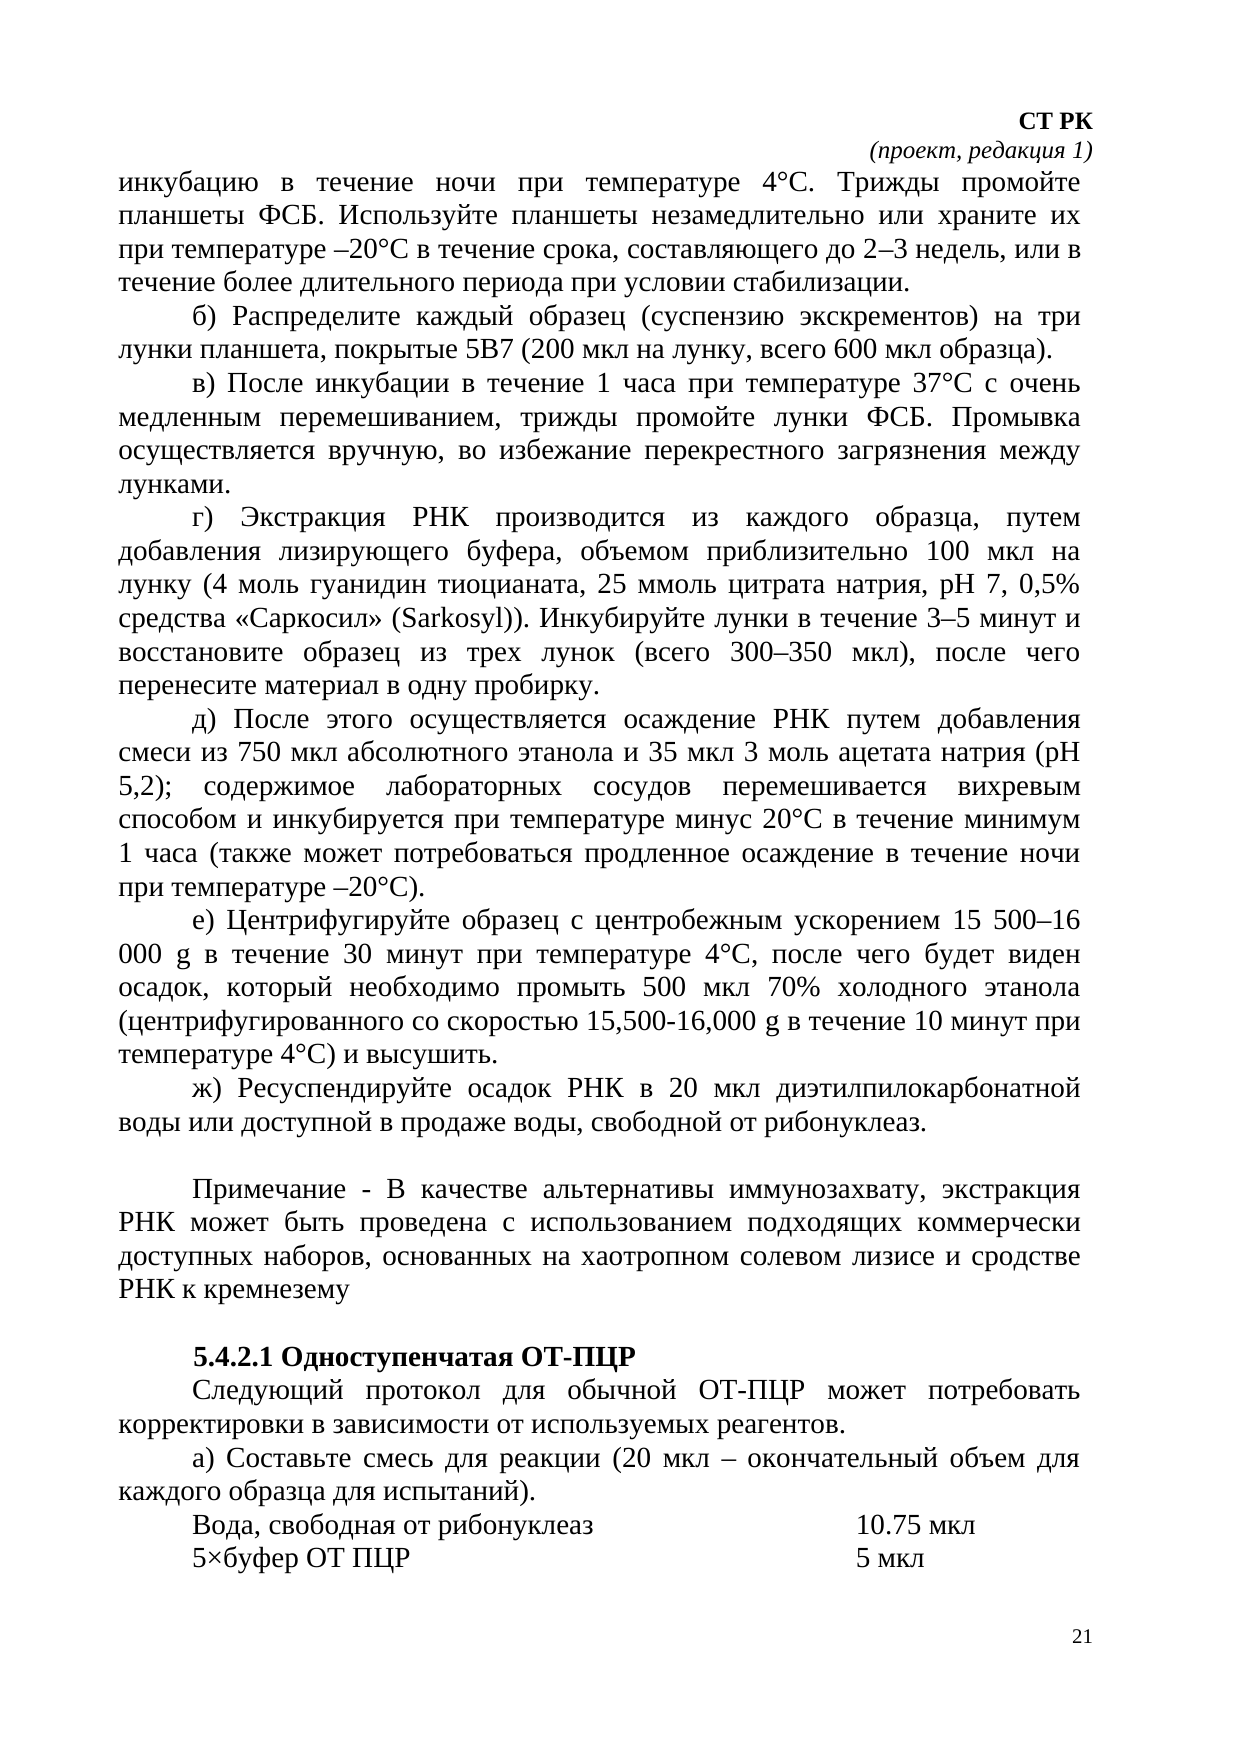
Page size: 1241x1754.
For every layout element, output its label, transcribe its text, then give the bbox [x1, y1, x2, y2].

text а) Составьте смесь для реакции (20 мкл – окончательный объем для каждого образца для испытаний). [118, 1440, 1081, 1507]
text 5.4.2.1 Одноступенчатая ОТ-ПЦР [118, 1339, 1081, 1372]
text Примечание - В качестве альтернативы иммунозахвату, экстракция РНК может быть проведена с использованием подходящих коммерчески доступных наборов, основанных на хаотропном солевом лизисе и сродстве РНК к кремнезему [118, 1171, 1081, 1305]
text е) Центрифугируйте образец с центробежным ускорением 15 500–16 000 g в течение 30 минут при температуре 4°C, после чего будет виден осадок, который необходимо промыть 500 мкл 70% холодного этанола (центрифугированного со скоростью 15,500-16,000 g в течение 10 минут при температуре 4°C) и высушить. [118, 902, 1081, 1070]
text в) После инкубации в течение 1 часа при температуре 37°C с очень медленным перемешиванием, трижды промойте лунки ФСБ. Промывка осуществляется вручную, во избежание перекрестного загрязнения между лунками. [118, 365, 1081, 499]
text 5×буфер ОТ ПЦР 5 мкл [118, 1541, 1081, 1574]
text г) Экстракция РНК производится из каждого образца, путем добавления лизирующего буфера, объемом приблизительно 100 мкл на лунку (4 моль гуанидин тиоцианата, 25 ммоль цитрата натрия, pH 7, 0,5% средства «Саркосил» (Sarkosyl)). Инкубируйте лунки в течение 3–5 минут и восстановите образец из трех лунок (всего 300–350 мкл), после чего перенесите материал в одну пробирку. [118, 499, 1081, 701]
text ж) Ресуспендируйте осадок РНК в 20 мкл диэтилпилокарбонатной воды или доступной в продаже воды, свободной от рибонуклеаз. [118, 1070, 1081, 1137]
text б) Распределите каждый образец (суспензию экскрементов) на три лунки планшета, покрытые 5B7 (200 мкл на лунку, всего 600 мкл образца). [118, 298, 1081, 365]
text Вода, свободная от рибонуклеаз 10.75 мкл [118, 1507, 1081, 1540]
text Следующий протокол для обычной ОТ-ПЦР может потребовать корректировки в зависимости от используемых реагентов. [118, 1372, 1081, 1439]
text д) После этого осуществляется осаждение РНК путем добавления смеси из 750 мкл абсолютного этанола и 35 мкл 3 моль ацетата натрия (pH 5,2); содержимое лабораторных сосудов перемешивается вихревым способом и инкубируется при температуре минус 20°C в течение минимум 1 часа (также может потребоваться продленное осаждение в течение ночи при температуре –20°C). [118, 701, 1081, 902]
